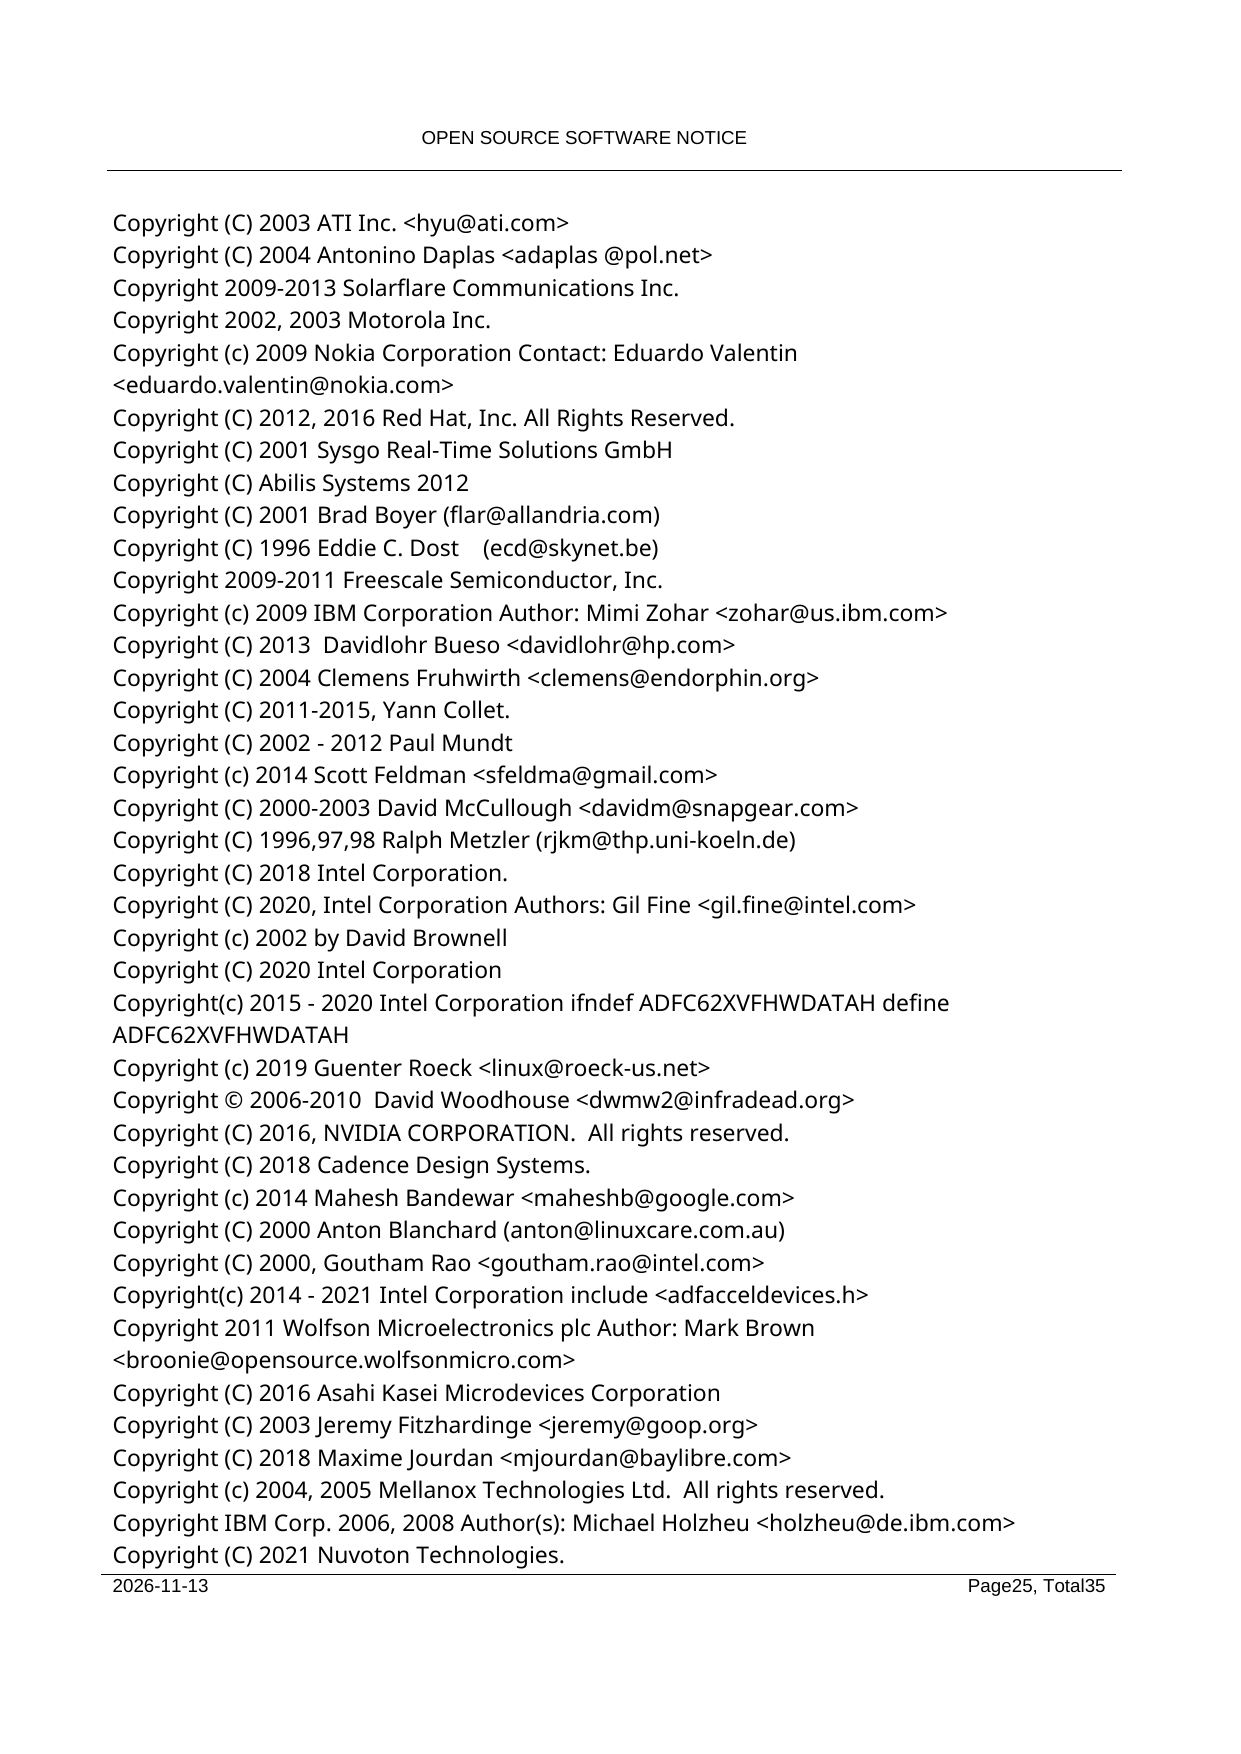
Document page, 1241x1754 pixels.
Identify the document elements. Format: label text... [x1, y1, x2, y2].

text Copyright (C) 2001 Sysgo Real-Time Solutions GmbH [112, 434, 1128, 466]
text Copyright (C) 2003 Jeremy Fitzhardinge <jeremy@goop.org> [112, 1409, 1128, 1441]
text Copyright (c) 2009 Nokia Corporation Contact: Eduardo Valentin <eduardo.valentin@nokia.com> [112, 336, 1128, 401]
text Copyright (C) 2018 Intel Corporation. [112, 856, 1128, 889]
text Copyright (C) 2001 Brad Boyer (flar@allandria.com) [112, 499, 1128, 531]
text Copyright (c) 2002 by David Brownell [112, 921, 1128, 954]
text Copyright (c) 2014 Mahesh Bandewar <maheshb@google.com> [112, 1181, 1128, 1214]
text Copyright (C) 2002 - 2012 Paul Mundt [112, 726, 1128, 759]
text Copyright(c) 2014 - 2021 Intel Corporation include <adfacceldevices.h> [112, 1279, 1128, 1311]
text Copyright (C) 2018 Cadence Design Systems. [112, 1149, 1128, 1181]
text Copyright (C) 2020, Intel Corporation Authors: Gil Fine <gil.fine@intel.com> [112, 889, 1128, 921]
text Copyright IBM Corp. 2006, 2008 Author(s): Michael Holzheu <holzheu@de.ibm.com> [112, 1506, 1128, 1539]
text Copyright (c) 2019 Guenter Roeck <linux@roeck-us.net> [112, 1051, 1128, 1084]
text Copyright (C) 2016 Asahi Kasei Microdevices Corporation [112, 1376, 1128, 1409]
text Copyright (C) Abilis Systems 2012 [112, 466, 1128, 499]
text Copyright (c) 2014 Scott Feldman <sfeldma@gmail.com> [112, 759, 1128, 791]
text Copyright (c) 2009 IBM Corporation Author: Mimi Zohar <zohar@us.ibm.com> [112, 596, 1128, 629]
text Copyright (C) 2000, Goutham Rao <goutham.rao@intel.com> [112, 1246, 1128, 1279]
text Copyright (c) 2004, 2005 Mellanox Technologies Ltd. All rights reserved. [112, 1474, 1128, 1506]
text Copyright (C) 2004 Antonino Daplas <adaplas @pol.net> [112, 239, 1128, 271]
text Copyright (C) 2011-2015, Yann Collet. [112, 694, 1128, 726]
text Copyright (C) 1996 Eddie C. Dost (ecd@skynet.be) [112, 531, 1128, 564]
text Copyright 2009-2011 Freescale Semiconductor, Inc. [112, 564, 1128, 596]
text Copyright (C) 2016, NVIDIA CORPORATION. All rights reserved. [112, 1116, 1128, 1149]
text Copyright © 2006-2010 David Woodhouse <dwmw2@infradead.org> [112, 1084, 1128, 1116]
text Copyright (C) 2013 Davidlohr Bueso <davidlohr@hp.com> [112, 629, 1128, 661]
text Copyright (C) 2004 Clemens Fruhwirth <clemens@endorphin.org> [112, 661, 1128, 694]
text Copyright 2002, 2003 Motorola Inc. [112, 304, 1128, 336]
text Copyright (C) 2021 Nuvoton Technologies. [112, 1539, 1128, 1571]
text Copyright 2009-2013 Solarflare Communications Inc. [112, 271, 1128, 304]
text Copyright 2011 Wolfson Microelectronics plc Author: Mark Brown <broonie@opensource.wolfsonmicro.com> [112, 1311, 1128, 1376]
text Copyright (C) 2003 ATI Inc. <hyu@ati.com> [112, 206, 1128, 239]
text Copyright(c) 2015 - 2020 Intel Corporation ifndef ADFC62XVFHWDATAH define ADFC62XVFHWDATAH [112, 986, 1128, 1051]
text Copyright (C) 2012, 2016 Red Hat, Inc. All Rights Reserved. [112, 401, 1128, 434]
text Copyright (C) 2000 Anton Blanchard (anton@linuxcare.com.au) [112, 1214, 1128, 1246]
text Copyright (C) 2020 Intel Corporation [112, 954, 1128, 986]
text Copyright (C) 1996,97,98 Ralph Metzler (rjkm@thp.uni-koeln.de) [112, 824, 1128, 856]
text Copyright (C) 2018 Maxime Jourdan <mjourdan@baylibre.com> [112, 1441, 1128, 1474]
text Copyright (C) 2000-2003 David McCullough <davidm@snapgear.com> [112, 791, 1128, 824]
